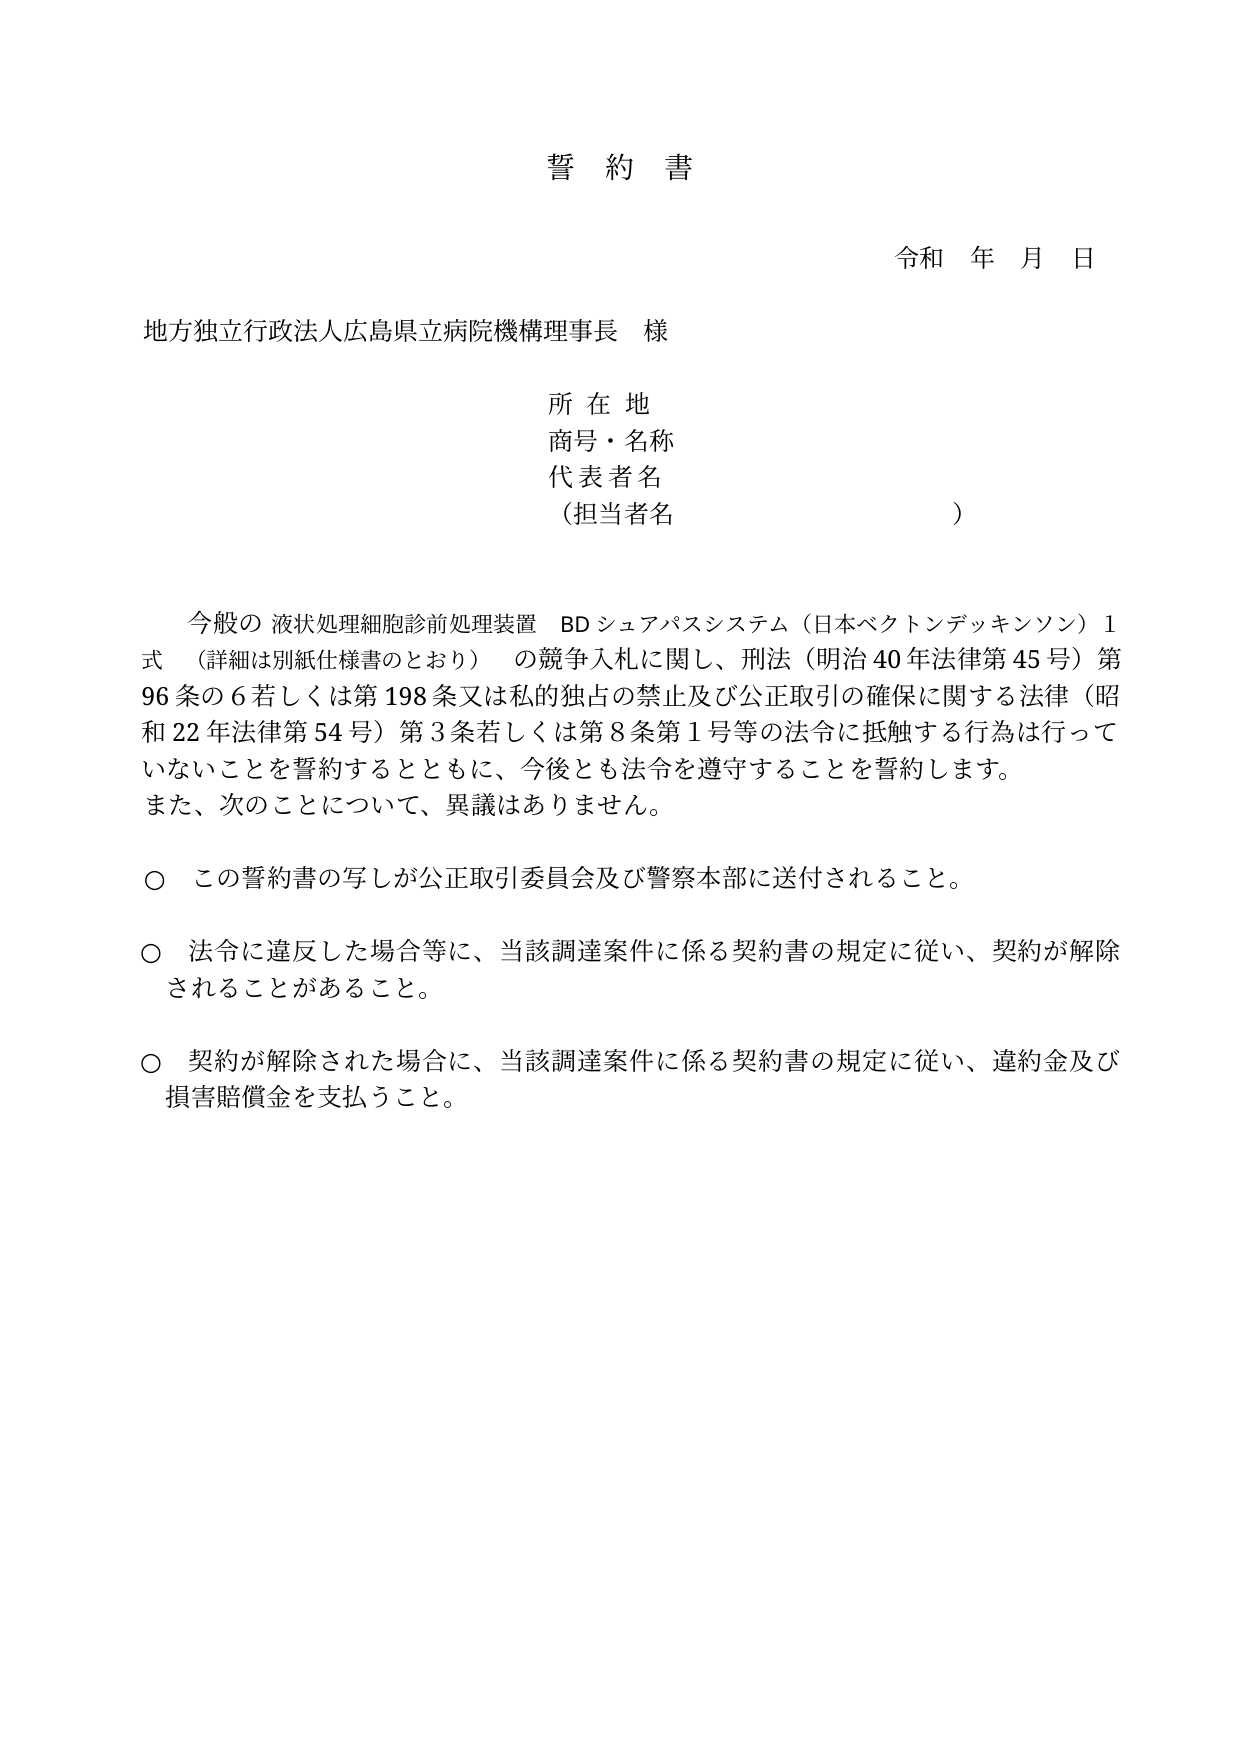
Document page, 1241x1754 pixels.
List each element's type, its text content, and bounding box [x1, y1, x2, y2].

text また、次のことについて、異議はありません。 [118, 786, 1122, 822]
text ○ この誓約書の写しが公正取引委員会及び警察本部に送付されること。 [118, 859, 1122, 895]
text 令和 年 月 日 [118, 239, 1096, 275]
text 商号・名称 [118, 421, 1122, 458]
text 誓 約 書 [118, 129, 1122, 202]
text 今般の 液状処理細胞診前処理装置 BDシュアパスシステム（日本ベクトンデッキンソン）１式 （詳細は別紙仕様書のとおり） の競争入札に関し、刑法（明治40年法律第45号）第96条の６若しくは第198条又は私的独占の禁止及び公正取引の確保に関する法律（昭和22年法律第54号）第３条若しくは第８条第１号等の法令に抵触する行為は行っていないことを誓約するとともに、今後とも法令を遵守することを誓約します。 [141, 603, 1122, 786]
text 代表者名 [118, 458, 1122, 494]
text 地方独立行政法人広島県立病院機構理事長 様 [118, 312, 1122, 348]
text ○ 法令に違反した場合等に、当該調達案件に係る契約書の規定に従い、契約が解除されることがあること。 [140, 932, 1122, 1004]
text （担当者名 ） [118, 494, 1122, 531]
text ○ 契約が解除された場合に、当該調達案件に係る契約書の規定に従い、違約金及び損害賠償金を支払うこと。 [140, 1041, 1122, 1114]
text 所在地 [118, 385, 1122, 421]
